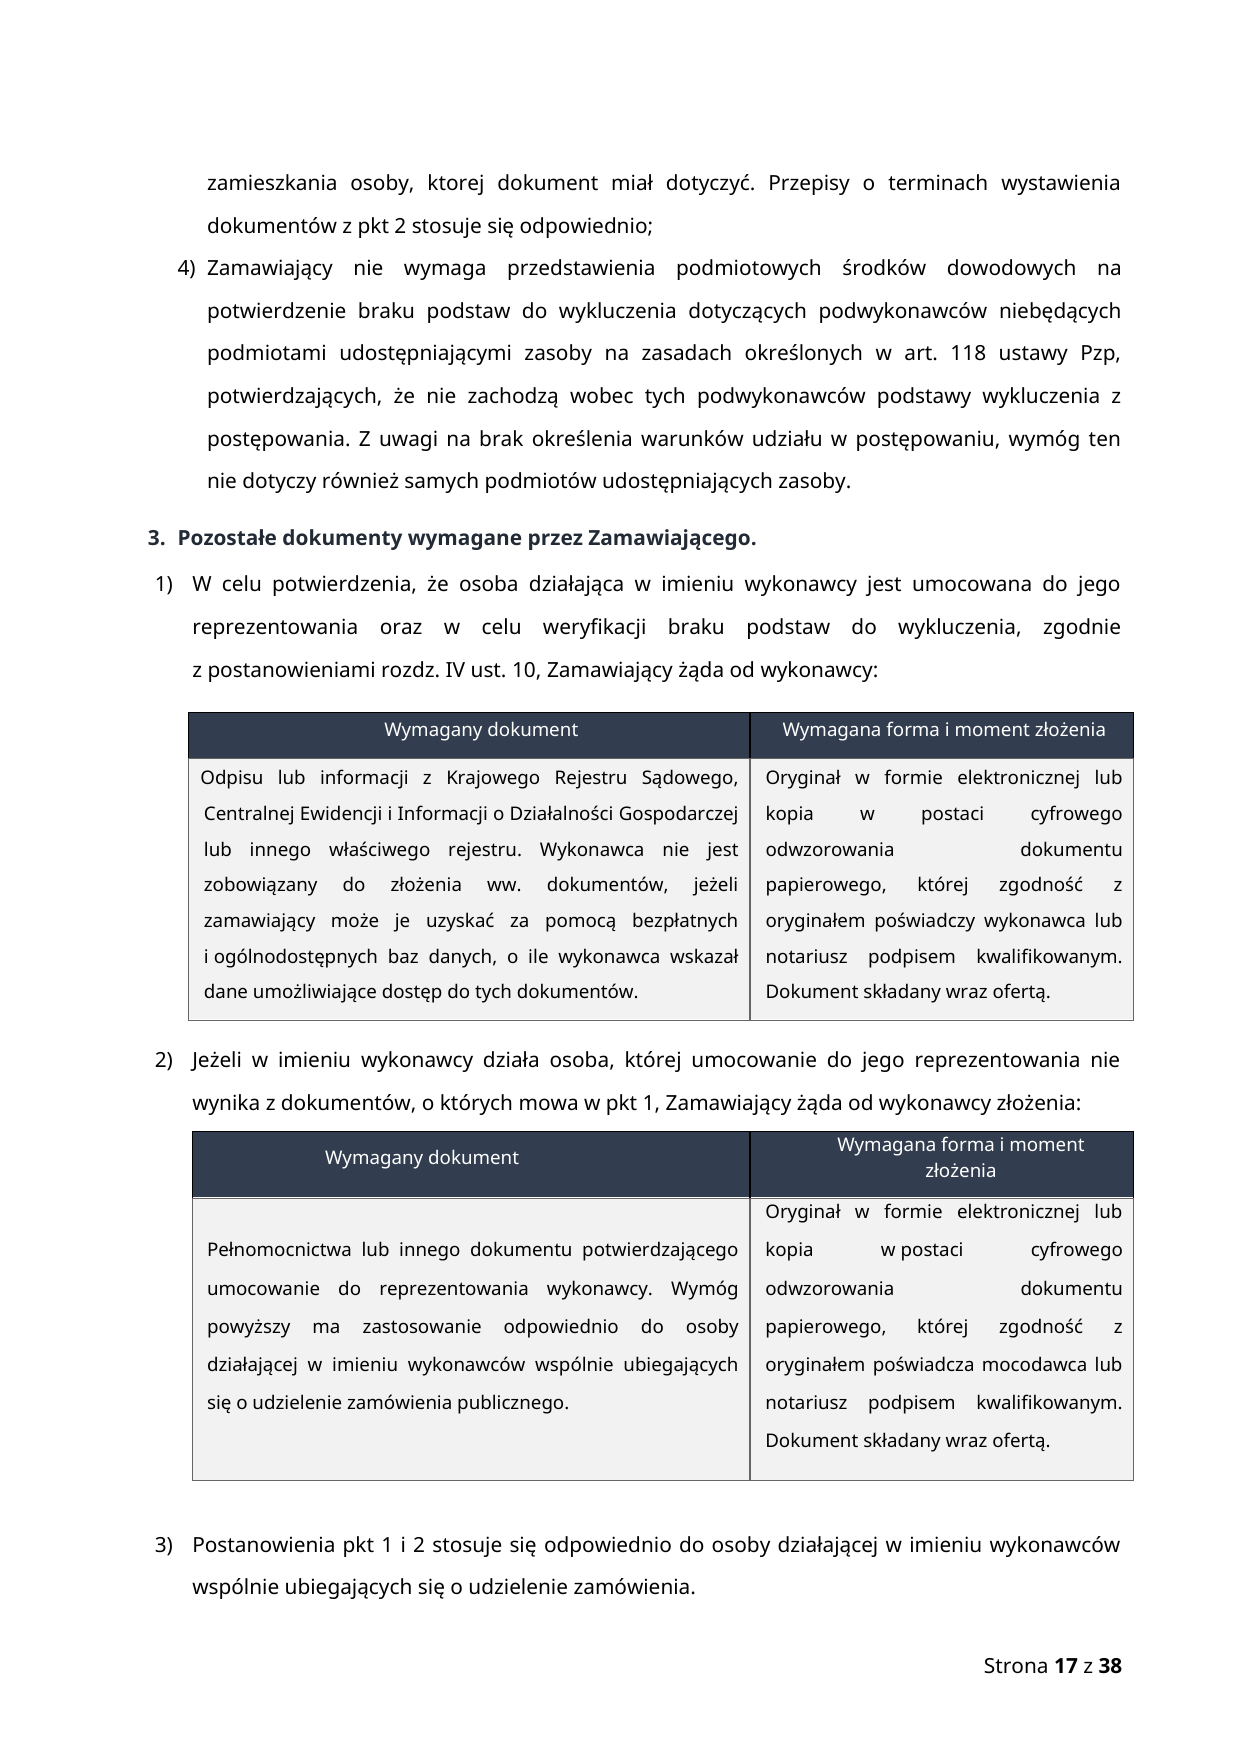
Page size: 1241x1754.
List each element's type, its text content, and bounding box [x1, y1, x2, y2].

table_header Wymagany dokument [193, 1132, 749, 1197]
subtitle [177, 168, 1122, 239]
subtitle Postanowienia pkt 1 i 2 stosuje się odpowiednio do osoby działającej w imieniu wykonawców wspólnie ubiegających się o udzielenie zamówienia. [154, 1530, 1122, 1601]
table_cell Oryginał w formie elektronicznej lub kopia w postaci cyfrowego odwzorowania dokumentu papierowego, której zgodność z oryginałem poświadcza mocodawca lub notariusz podpisem kwalifikowanym. Dokument składany wraz ofertą. [751, 1199, 1133, 1480]
subtitle Pozostałe dokumenty wymagane przez Zamawiającego. [148, 523, 1122, 552]
table_cell Oryginał w formie elektronicznej lub kopia w postaci cyfrowego odwzorowania dokumentu papierowego, której zgodność z oryginałem poświadczy wykonawca lub notariusz podpisem kwalifikowanym. Dokument składany wraz ofertą. [751, 759, 1133, 1019]
table_header Wymagana forma i moment złożenia [751, 713, 1133, 758]
table_cell Pełnomocnictwa lub innego dokumentu potwierdzającego umocowanie do reprezentowania wykonawcy. Wymóg powyższy ma zastosowanie odpowiednio do osoby działającej w imieniu wykonawców wspólnie ubiegających się o udzielenie zamówienia publicznego. [193, 1199, 749, 1480]
table_cell Odpisu lub informacji z Krajowego Rejestru Sądowego, Centralnej Ewidencji i Informacji o Działalności Gospodarczej lub innego właściwego rejestru. Wykonawca nie jest zobowiązany do złożenia ww. dokumentów, jeżeli zamawiający może je uzyskać za pomocą bezpłatnych i ogólnodostępnych baz danych, o ile wykonawca wskazał dane umożliwiające dostęp do tych dokumentów. [189, 759, 749, 1019]
table_header Wymagany dokument [189, 713, 749, 758]
subtitle Zamawiający nie wymaga przedstawienia podmiotowych środków dowodowych na potwierdzenie braku podstaw do wykluczenia dotyczących podwykonawców niebędących podmiotami udostępniającymi zasoby na zasadach określonych w art. 118 ustawy Pzp, potwierdzających, że nie zachodzą wobec tych podwykonawców podstawy wykluczenia z postępowania. Z uwagi na brak określenia warunków udziału w postępowaniu, wymóg ten nie dotyczy również samych podmiotów udostępniających zasoby. [177, 253, 1122, 495]
subtitle Jeżeli w imieniu wykonawcy działa osoba, której umocowanie do jego reprezentowania nie wynika z dokumentów, o których mowa w pkt 1, Zamawiający żąda od wykonawcy złożenia: [154, 1046, 1122, 1117]
table_header Wymagana forma i moment złożenia [751, 1132, 1133, 1197]
subtitle W celu potwierdzenia, że osoba działająca w imieniu wykonawcy jest umocowana do jego reprezentowania oraz w celu weryfikacji braku podstaw do wykluczenia, zgodnie z postanowieniami rozdz. IV ust. 10, Zamawiający żąda od wykonawcy: [154, 569, 1122, 683]
